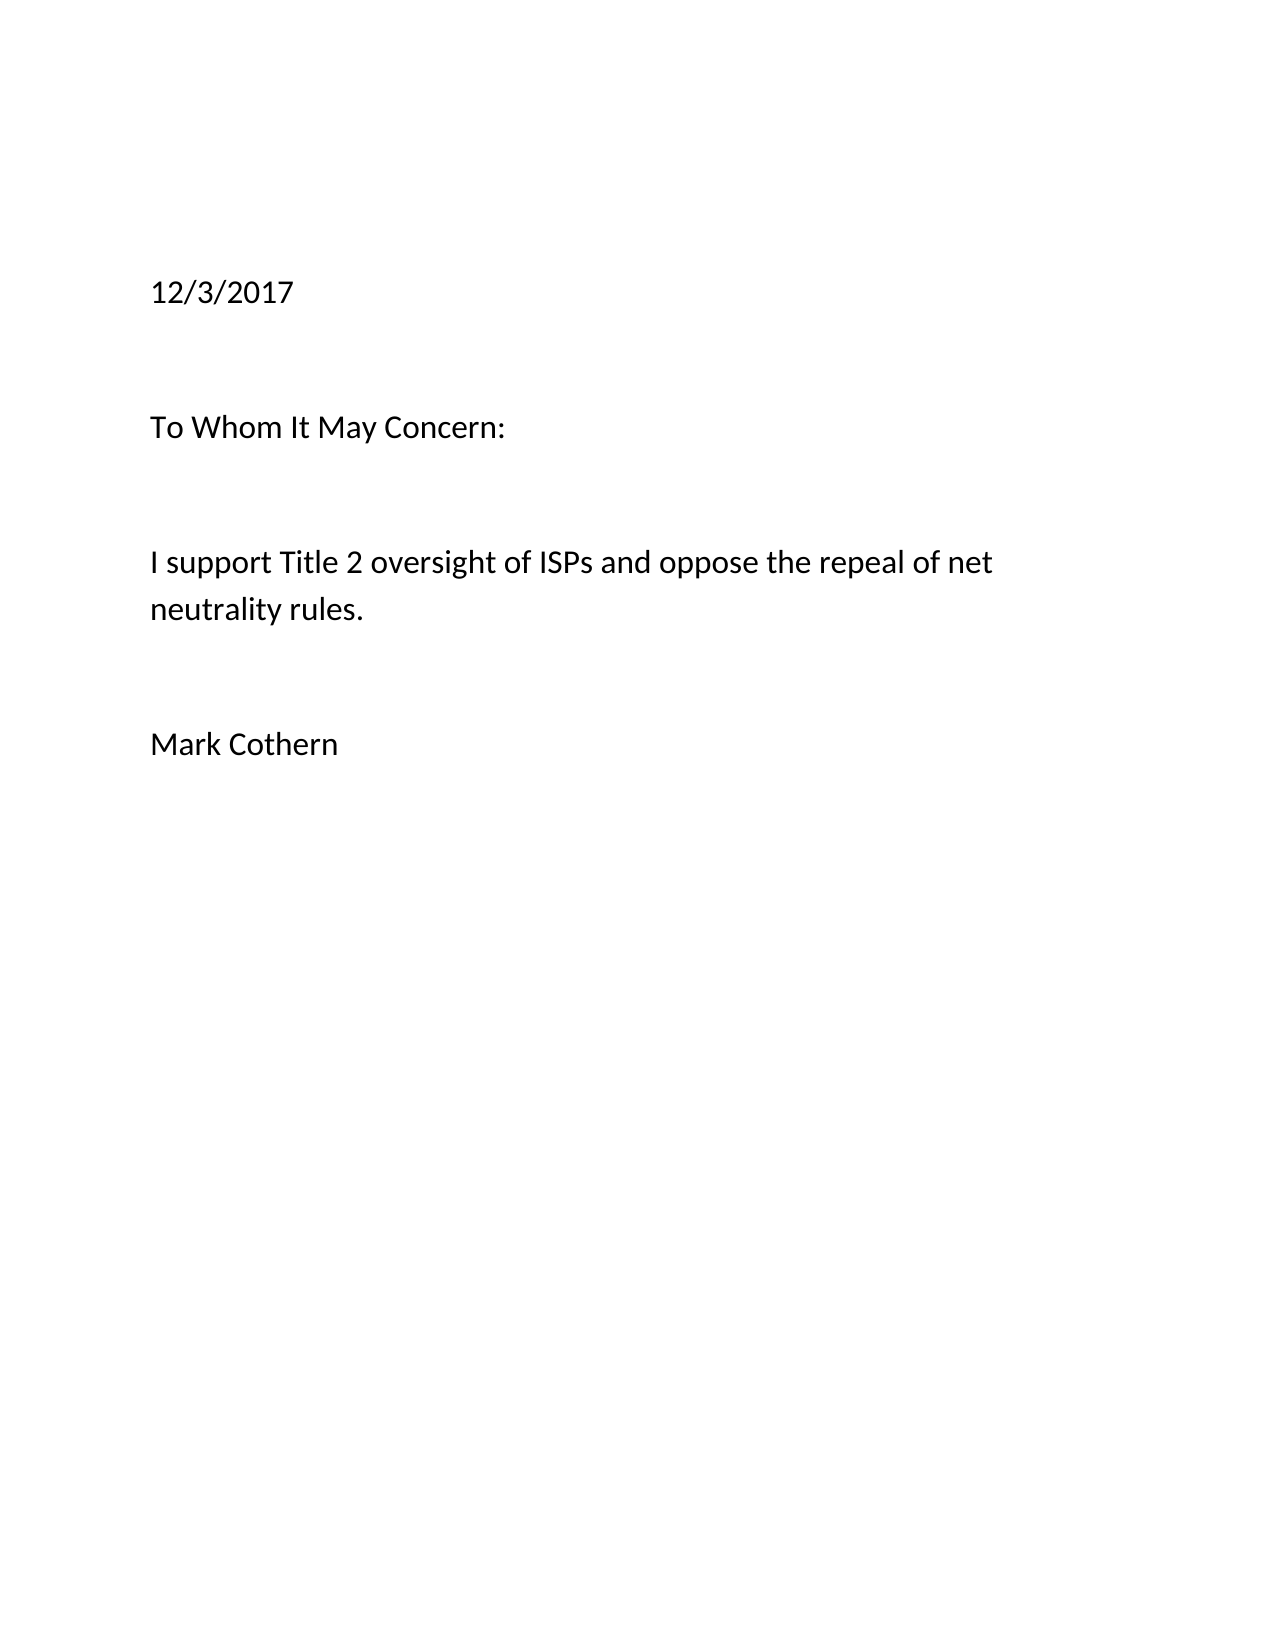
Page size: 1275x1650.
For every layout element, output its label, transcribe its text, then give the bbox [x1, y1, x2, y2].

text I support Title 2 oversight of ISPs and oppose the repeal of net neutrality rules. [150, 541, 1125, 628]
text To Whom It May Concern: [150, 406, 1125, 447]
text 12/3/2017 [150, 271, 1125, 311]
text Mark Cothern [150, 723, 1125, 764]
